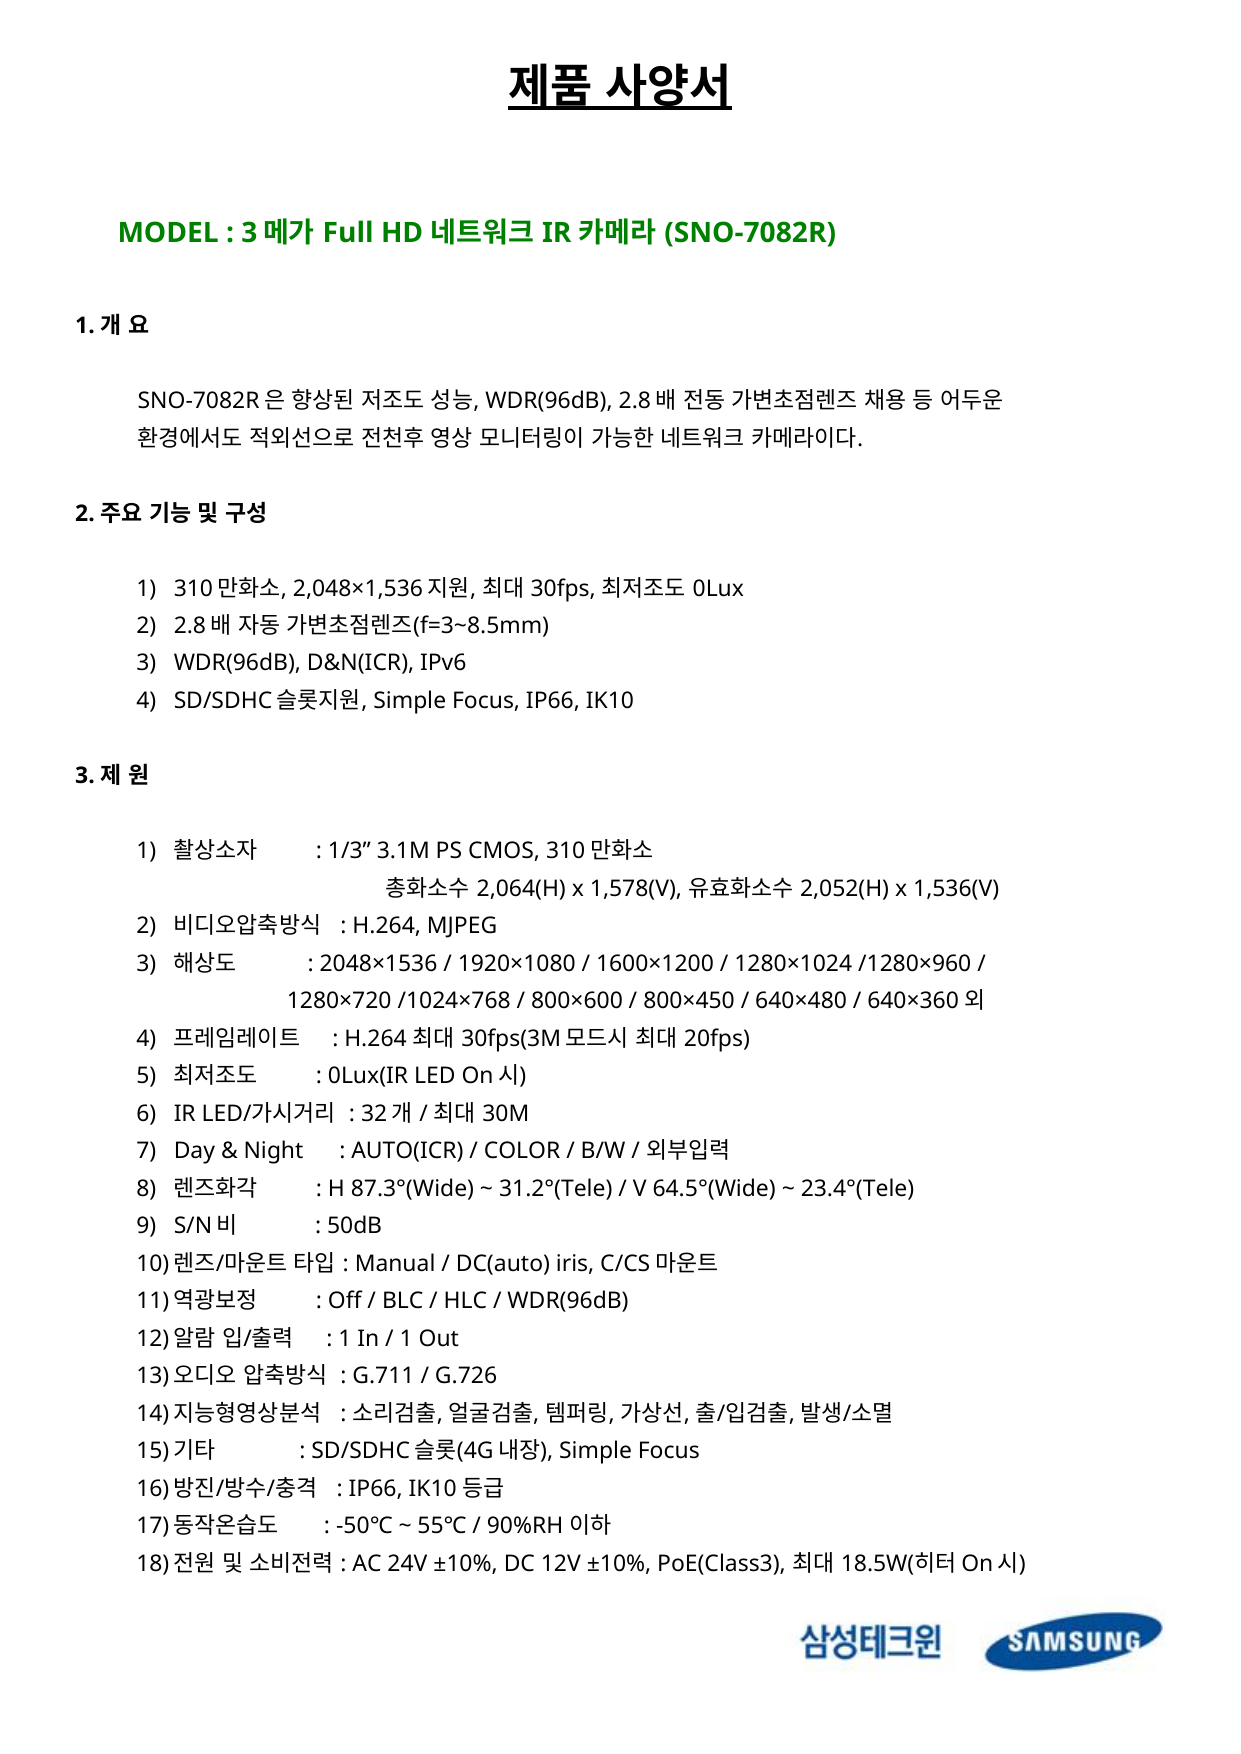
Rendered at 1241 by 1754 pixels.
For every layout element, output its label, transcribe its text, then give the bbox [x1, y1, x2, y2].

picture [779, 1597, 1166, 1678]
list 프레임레이트 : H.264 최대 30fps(3M모드시 최대 20fps) [136, 1017, 1165, 1055]
text MODEL : 3메가 Full HD 네트워크 IR 카메라 (SNO-7082R) [75, 192, 1165, 267]
list 오디오 압축방식 : G.711 / G.726 [136, 1355, 1165, 1392]
list 렌즈/마운트 타입 : Manual / DC(auto) iris, C/CS마운트 [136, 1242, 1165, 1280]
text 3. 제 원 [75, 755, 1165, 792]
text SNO-7082R은 향상된 저조도 성능, WDR(96dB), 2.8배 전동 가변초점렌즈 채용 등 어두운 [137, 380, 1165, 417]
list 역광보정 : Off / BLC / HLC / WDR(96dB) [136, 1280, 1165, 1317]
list 해상도 : 2048×1536 / 1920×1080 / 1600×1200 / 1280×1024 /1280×960 / [136, 942, 1165, 980]
text 환경에서도 적외선으로 전천후 영상 모니터링이 가능한 네트워크 카메라이다. [137, 417, 1165, 455]
list 촬상소자 : 1/3” 3.1M PS CMOS, 310만화소 [136, 830, 1165, 867]
list 비디오압축방식 : H.264, MJPEG [136, 905, 1165, 942]
list 310만화소, 2,048×1,536지원, 최대 30fps, 최저조도 0Lux [136, 567, 1165, 605]
list 전원 및 소비전력 : AC 24V ±10%, DC 12V ±10%, PoE(Class3), 최대 18.5W(히터On시) [136, 1542, 1165, 1580]
text 1. 개 요 [75, 305, 1165, 342]
list 동작온습도 : -50℃ ~ 55℃ / 90%RH 이하 [136, 1505, 1165, 1542]
list 렌즈화각 : H 87.3°(Wide) ~ 31.2°(Tele) / V 64.5°(Wide) ~ 23.4°(Tele) [136, 1167, 1165, 1205]
text 2. 주요 기능 및 구성 [75, 492, 1165, 530]
list 지능형영상분석 : 소리검출, 얼굴검출, 템퍼링, 가상선, 출/입검출, 발생/소멸 [136, 1392, 1165, 1430]
text 1280×720 /1024×768 / 800×600 / 800×450 / 640×480 / 640×360외 [173, 980, 1165, 1017]
text 총화소수 2,064(H) x 1,578(V), 유효화소수 2,052(H) x 1,536(V) [173, 867, 1165, 905]
list S/N비 : 50dB [136, 1205, 1165, 1242]
list 방진/방수/충격 : IP66, IK10 등급 [136, 1467, 1165, 1505]
list WDR(96dB), D&N(ICR), IPv6 [136, 642, 1165, 680]
list SD/SDHC슬롯지원, Simple Focus, IP66, IK10 [136, 680, 1165, 717]
list 기타 : SD/SDHC슬롯(4G내장), Simple Focus [136, 1430, 1165, 1467]
list 2.8배 자동 가변초점렌즈(f=3~8.5mm) [136, 605, 1165, 642]
list IR LED/가시거리 : 32개 / 최대 30M [136, 1092, 1165, 1130]
list 최저조도 : 0Lux(IR LED On시) [136, 1055, 1165, 1092]
list Day & Night : AUTO(ICR) / COLOR / B/W / 외부입력 [136, 1130, 1165, 1167]
list 알람 입/출력 : 1 In / 1 Out [136, 1317, 1165, 1355]
